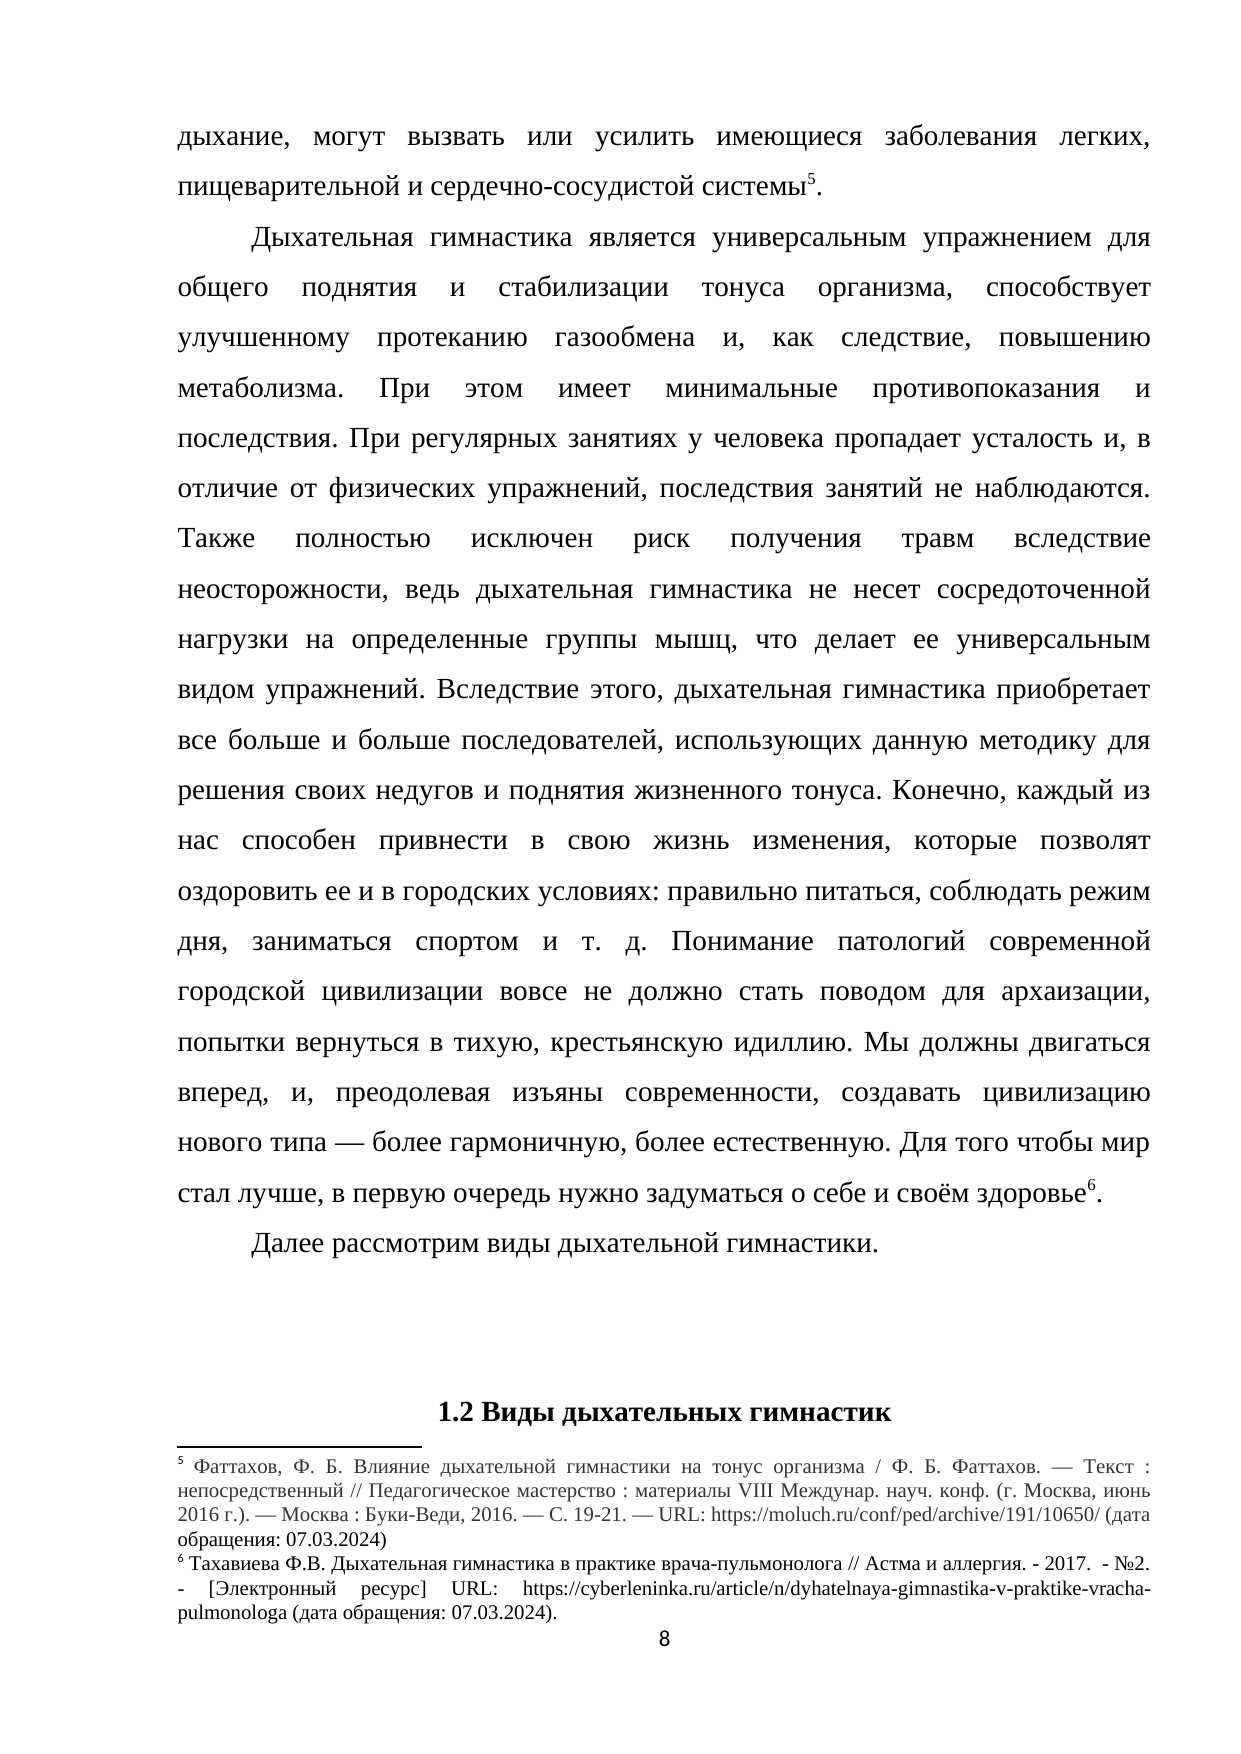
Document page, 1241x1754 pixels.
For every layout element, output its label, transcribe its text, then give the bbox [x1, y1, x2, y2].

text Дыхательная гимнастика является универсальным упражнением для общего поднятия и стабилизации тонуса организма, способствует улучшенному протеканию газообмена и, как следствие, повышению метаболизма. При этом имеет минимальные противопоказания и последствия. При регулярных занятиях у человека пропадает усталость и, в отличие от физических упражнений, последствия занятий не наблюдаются. Также полностью исключен риск получения травм вследствие неосторожности, ведь дыхательная гимнастика не несет сосредоточенной нагрузки на определенные группы мышц, что делает ее универсальным видом упражнений. Вследствие этого, дыхательная гимнастика приобретает все больше и больше последователей, использующих данную методику для решения своих недугов и поднятия жизненного тонуса. Конечно, каждый из нас способен привнести в свою жизнь изменения, которые позволят оздоровить ее и в городских условиях: правильно питаться, соблюдать режим дня, заниматься спортом и т. д. Понимание патологий современной городской цивилизации вовсе не должно стать поводом для архаизации, попытки вернуться в тихую, крестьянскую идиллию. Мы должны двигаться вперед, и, преодолевая изъяны современности, создавать цивилизацию нового типа — более гармоничную, более естественную. Для того чтобы мир стал лучше, в первую очередь нужно задуматься о себе и своём здоровье. [177, 219, 1152, 1208]
text Далее рассмотрим виды дыхательной гимнастики. [177, 1225, 1152, 1258]
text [177, 118, 1152, 202]
text 1.2 Виды дыхательных гимнастик [177, 1394, 1152, 1428]
